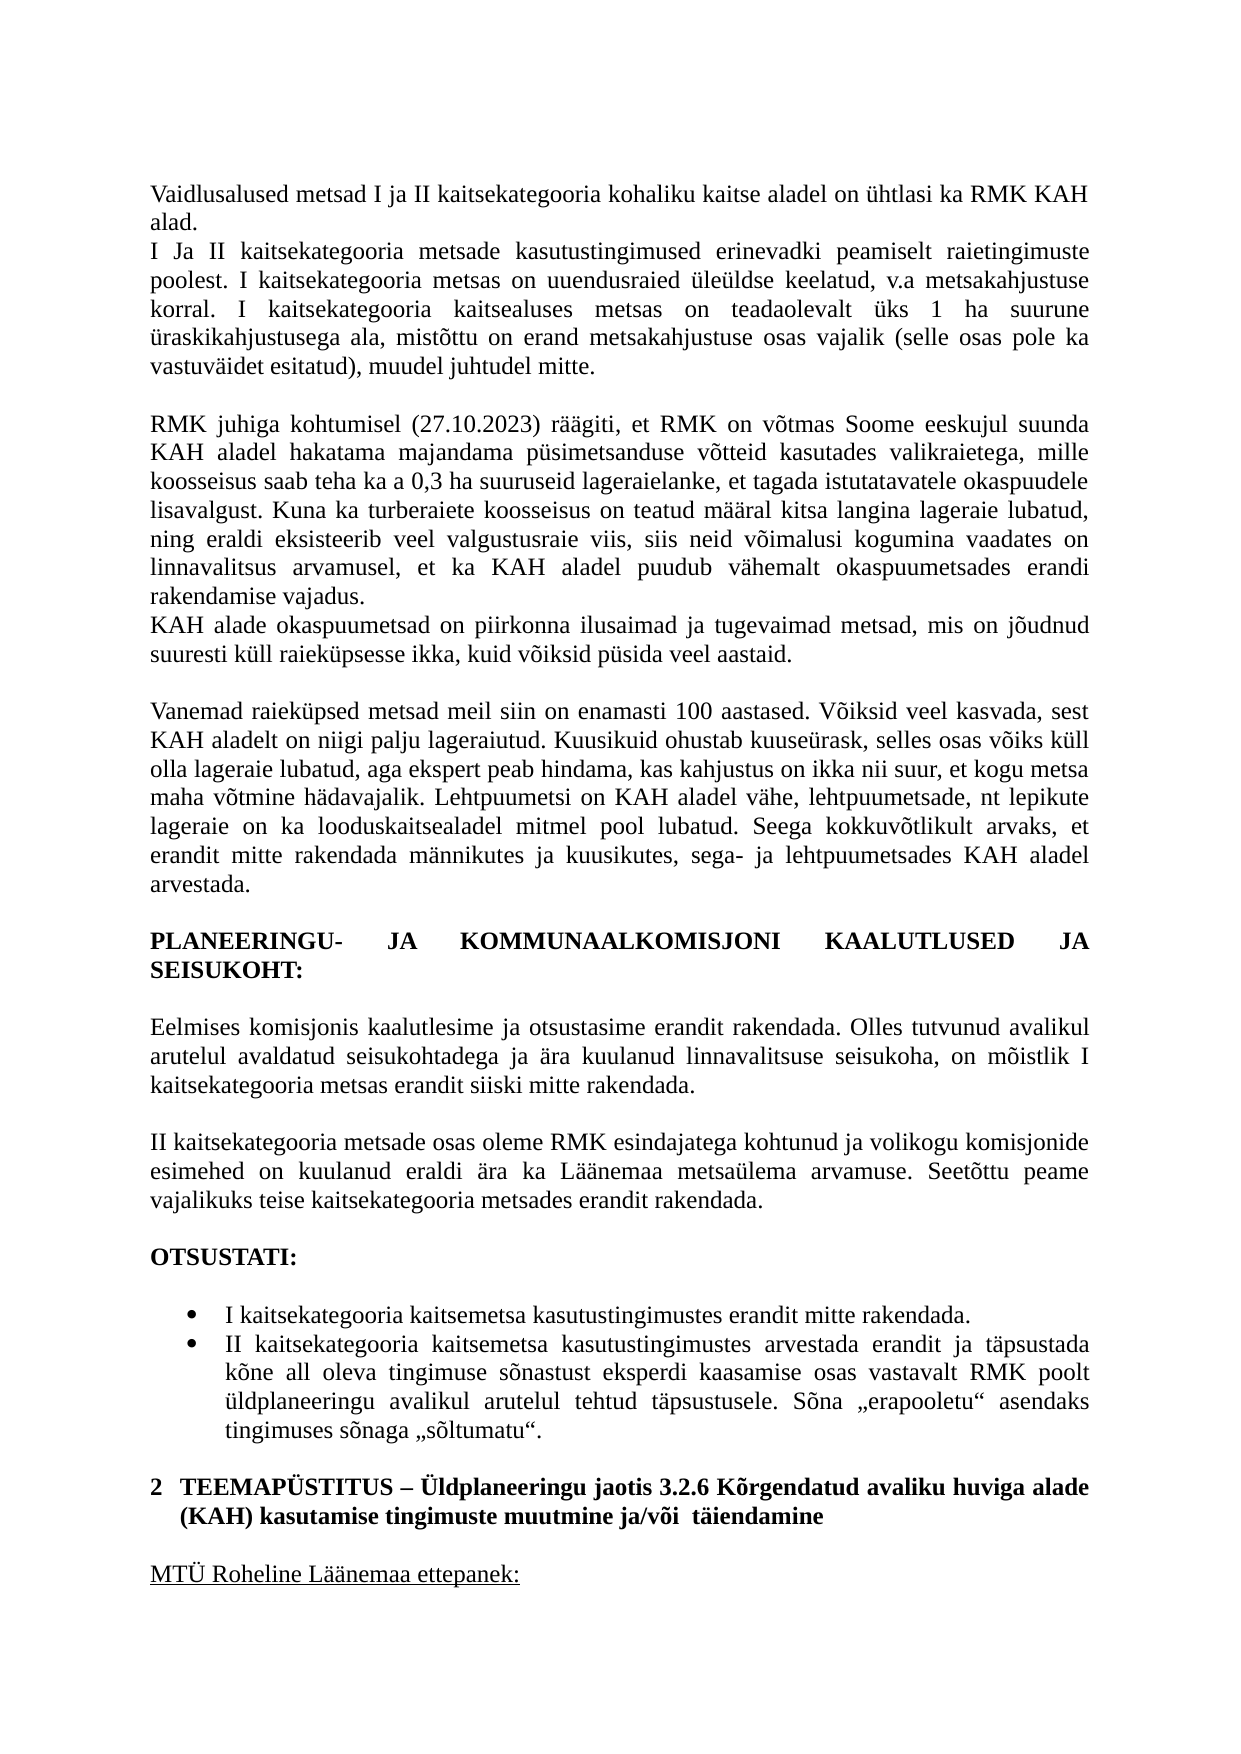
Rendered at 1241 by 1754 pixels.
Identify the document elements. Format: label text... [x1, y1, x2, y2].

text II kaitsekategooria metsade osas oleme RMK esindajatega kohtunud ja volikogu komisjonide esimehed on kuulanud eraldi ära ka Läänemaa metsaülema arvamuse. Seetõttu peame vajalikuks teise kaitsekategooria metsades erandit rakendada. [150, 1127, 1090, 1214]
list II kaitsekategooria kaitsemetsa kasutustingimustes arvestada erandit ja täpsustada kõne all oleva tingimuse sõnastust eksperdi kaasamise osas vastavalt RMK poolt üldplaneeringu avalikul arutelul tehtud täpsustusele. Sõna „erapooletu“ asendaks tingimuses sõnaga „sõltumatu“. [187, 1329, 1090, 1444]
text RMK juhiga kohtumisel (27.10.2023) räägiti, et RMK on võtmas Soome eeskujul suunda KAH aladel hakatama majandama püsimetsanduse võtteid kasutades valikraietega, mille koosseisus saab teha ka a 0,3 ha suuruseid lageraielanke, et tagada istutatavatele okaspuudele lisavalgust. Kuna ka turberaiete koosseisus on teatud määral kitsa langina lageraie lubatud, ning eraldi eksisteerib veel valgustusraie viis, siis neid võimalusi kogumina vaadates on linnavalitsus arvamusel, et ka KAH aladel puudub vähemalt okaspuumetsades erandi rakendamise vajadus. [150, 409, 1090, 610]
list TEEMAPÜSTITUS – Üldplaneeringu jaotis 3.2.6 Kõrgendatud avaliku huviga alade (KAH) kasutamise tingimuste muutmine ja/või täiendamine [150, 1472, 1090, 1530]
text OTSUSTATI: [150, 1242, 1090, 1271]
text Eelmises komisjonis kaalutlesime ja otsustasime erandit rakendada. Olles tutvunud avalikul arutelul avaldatud seisukohtadega ja ära kuulanud linnavalitsuse seisukoha, on mõistlik I kaitsekategooria metsas erandit siiski mitte rakendada. [150, 1012, 1090, 1099]
text Vaidlusalused metsad I ja II kaitsekategooria kohaliku kaitse aladel on ühtlasi ka RMK KAH alad. [150, 179, 1090, 236]
text I Ja II kaitsekategooria metsade kasutustingimused erinevadki peamiselt raietingimuste poolest. I kaitsekategooria metsas on uuendusraied üleüldse keelatud, v.a metsakahjustuse korral. I kaitsekategooria kaitsealuses metsas on teadaolevalt üks 1 ha suurune üraskikahjustusega ala, mistõttu on erand metsakahjustuse osas vajalik (selle osas pole ka vastuväidet esitatud), muudel juhtudel mitte. [150, 236, 1090, 380]
text PLANEERINGU- JA KOMMUNAALKOMISJONI KAALUTLUSED JA SEISUKOHT: [150, 926, 1090, 984]
list I kaitsekategooria kaitsemetsa kasutustingimustes erandit mitte rakendada. [187, 1300, 1090, 1329]
text Vanemad raieküpsed metsad meil siin on enamasti 100 aastased. Võiksid veel kasvada, sest KAH aladelt on niigi palju lageraiutud. Kuusikuid ohustab kuuseürask, selles osas võiks küll olla lageraie lubatud, aga ekspert peab hindama, kas kahjustus on ikka nii suur, et kogu metsa maha võtmine hädavajalik. Lehtpuumetsi on KAH aladel vähe, lehtpuumetsade, nt lepikute lageraie on ka looduskaitsealadel mitmel pool lubatud. Seega kokkuvõtlikult arvaks, et erandit mitte rakendada männikutes ja kuusikutes, sega- ja lehtpuumetsades KAH aladel arvestada. [150, 696, 1090, 897]
text MTÜ Roheline Läänemaa ettepanek: [150, 1559, 1090, 1587]
text KAH alade okaspuumetsad on piirkonna ilusaimad ja tugevaimad metsad, mis on jõudnud suuresti küll raieküpsesse ikka, kuid võiksid püsida veel aastaid. [150, 610, 1090, 667]
